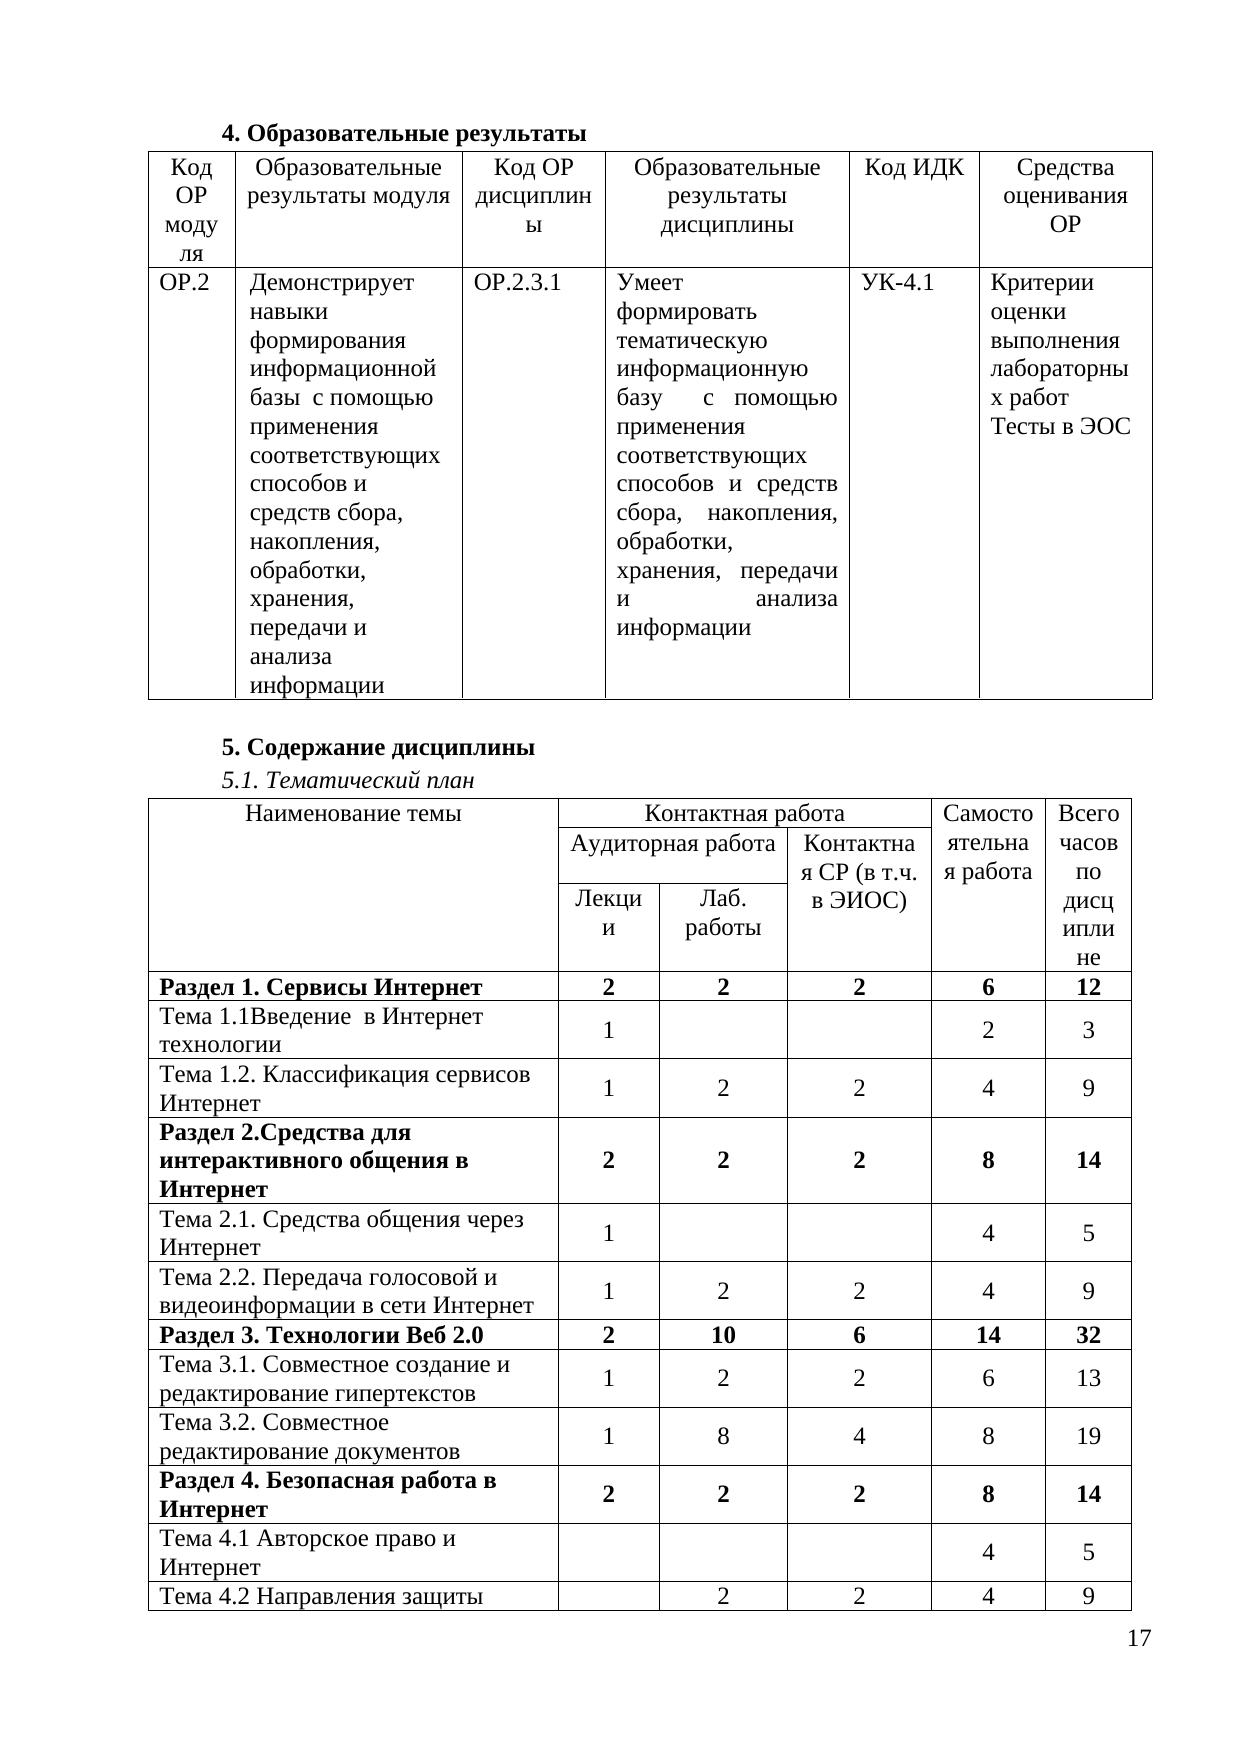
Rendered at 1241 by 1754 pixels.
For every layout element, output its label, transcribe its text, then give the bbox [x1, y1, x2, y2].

table_cell 2 [788, 1466, 931, 1522]
table_cell 2 [660, 1466, 787, 1522]
table_cell 14 [1046, 1466, 1131, 1522]
text 5.1. Тематический план [148, 765, 1152, 794]
table_cell 8 [932, 1408, 1045, 1464]
table_cell 9 [1046, 1582, 1131, 1610]
table_cell 32 [1046, 1320, 1131, 1348]
table_cell 13 [1046, 1350, 1131, 1406]
table_cell ОР.2 [149, 268, 235, 698]
table_cell 5 [1046, 1524, 1131, 1581]
table_cell 6 [932, 972, 1045, 1000]
table_cell 2 [788, 1350, 931, 1406]
table_cell 4 [932, 1524, 1045, 1581]
table_cell 8 [932, 1466, 1045, 1522]
table_cell 2 [788, 1059, 931, 1116]
table_cell 2 [660, 1059, 787, 1116]
table_cell [559, 1524, 659, 1581]
table_cell Раздел 1. Сервисы Интернет [149, 972, 558, 1000]
table_header Код ИДК [850, 152, 979, 267]
table_cell 2 [559, 1320, 659, 1348]
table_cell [149, 1582, 558, 1610]
table_header Код ОР дисциплины [463, 152, 605, 267]
table_cell Лекции [559, 884, 659, 971]
table_cell 2 [559, 1466, 659, 1522]
table_cell 4 [932, 1582, 1045, 1610]
table_cell Раздел 3. Технологии Веб 2.0 [149, 1320, 558, 1348]
table_cell 2 [660, 1350, 787, 1406]
table_cell УК-4.1 [850, 268, 979, 698]
table_cell Тема 3.1. Совместное создание и редактирование гипертекстов [149, 1350, 558, 1406]
table_cell 1 [559, 1059, 659, 1116]
table_cell [660, 1204, 787, 1261]
table_cell 2 [788, 1582, 931, 1610]
table_header Код ОР модуля [149, 152, 235, 267]
table_cell 1 [559, 1204, 659, 1261]
table_header Всего часов по дисциплине [1046, 799, 1131, 971]
table_cell 19 [1046, 1408, 1131, 1464]
table_cell 8 [932, 1118, 1045, 1203]
table_cell 3 [1046, 1001, 1131, 1058]
table_cell ОР.2.3.1 [463, 268, 605, 698]
table_cell 14 [1046, 1118, 1131, 1203]
table_cell [788, 1524, 931, 1581]
table_cell 1 [559, 1408, 659, 1464]
table_cell [660, 1524, 787, 1581]
table_cell Демонстрирует навыки формирования информационной базы с помощью применения соответствующих способов и средств сбора, накопления, обработки, хранения, передачи и анализа информации [236, 268, 462, 698]
table_cell Тема 3.2. Совместное редактирование документов [149, 1408, 558, 1464]
table_cell 2 [788, 1262, 931, 1319]
table_cell Раздел 2.Средства для интерактивного общения в Интернет [149, 1118, 558, 1203]
table_cell 4 [788, 1408, 931, 1464]
table_cell Критерии оценки выполнения лабораторных работ Тесты в ЭОС [980, 268, 1152, 698]
table_cell Тема 2.2. Передача голосовой и видеоинформации в сети Интернет [149, 1262, 558, 1319]
table_cell 2 [660, 1118, 787, 1203]
table_cell 9 [1046, 1262, 1131, 1319]
table_header Образовательные результаты дисциплины [606, 152, 849, 267]
table_cell 2 [660, 972, 787, 1000]
table_cell [788, 1204, 931, 1261]
table_cell 4 [932, 1262, 1045, 1319]
table_cell 2 [559, 1118, 659, 1203]
table_cell [788, 1001, 931, 1058]
table_cell 10 [660, 1320, 787, 1348]
table_header Наименование темы [149, 799, 558, 971]
table_cell Лаб. работы [660, 884, 787, 971]
table_cell Тема 4.1 Авторское право и Интернет [149, 1524, 558, 1581]
table_header Образовательные результаты модуля [236, 152, 462, 267]
table_cell 6 [788, 1320, 931, 1348]
table_cell 1 [559, 1262, 659, 1319]
table_cell 1 [559, 1350, 659, 1406]
table_cell 2 [932, 1001, 1045, 1058]
table_cell 2 [788, 1118, 931, 1203]
table_cell 9 [1046, 1059, 1131, 1116]
text 5. Содержание дисциплины [148, 732, 1152, 761]
table_cell [660, 1001, 787, 1058]
table_header Контактная работа [559, 799, 931, 827]
table_cell 5 [1046, 1204, 1131, 1261]
table_cell 14 [932, 1320, 1045, 1348]
table_cell Контактная СР (в т.ч. в ЭИОС) [788, 828, 931, 971]
table_cell 1 [559, 1001, 659, 1058]
table_cell Тема 1.1Введение в Интернет технологии [149, 1001, 558, 1058]
table_cell Раздел 4. Безопасная работа в Интернет [149, 1466, 558, 1522]
table_header Самостоятельная работа [932, 799, 1045, 971]
table_header Средства оценивания ОР [980, 152, 1152, 267]
table_cell 8 [660, 1408, 787, 1464]
table_cell [559, 1582, 659, 1610]
table_cell Умеет формировать тематическую информационную базу с помощью применения соответствующих способов и средств сбора, накопления, обработки, хранения, передачи и анализа информации [606, 268, 849, 698]
table_cell Тема 2.1. Средства общения через Интернет [149, 1204, 558, 1261]
table_cell 2 [660, 1262, 787, 1319]
table_cell 2 [559, 972, 659, 1000]
table_cell 2 [788, 972, 931, 1000]
table_cell 4 [932, 1059, 1045, 1116]
table_cell 6 [932, 1350, 1045, 1406]
table_cell Аудиторная работа [559, 828, 787, 883]
table_cell Тема 1.2. Классификация сервисов Интернет [149, 1059, 558, 1116]
text 4. Образовательные результаты [148, 118, 1152, 147]
table_cell 2 [660, 1582, 787, 1610]
table_cell 4 [932, 1204, 1045, 1261]
table_cell 12 [1046, 972, 1131, 1000]
